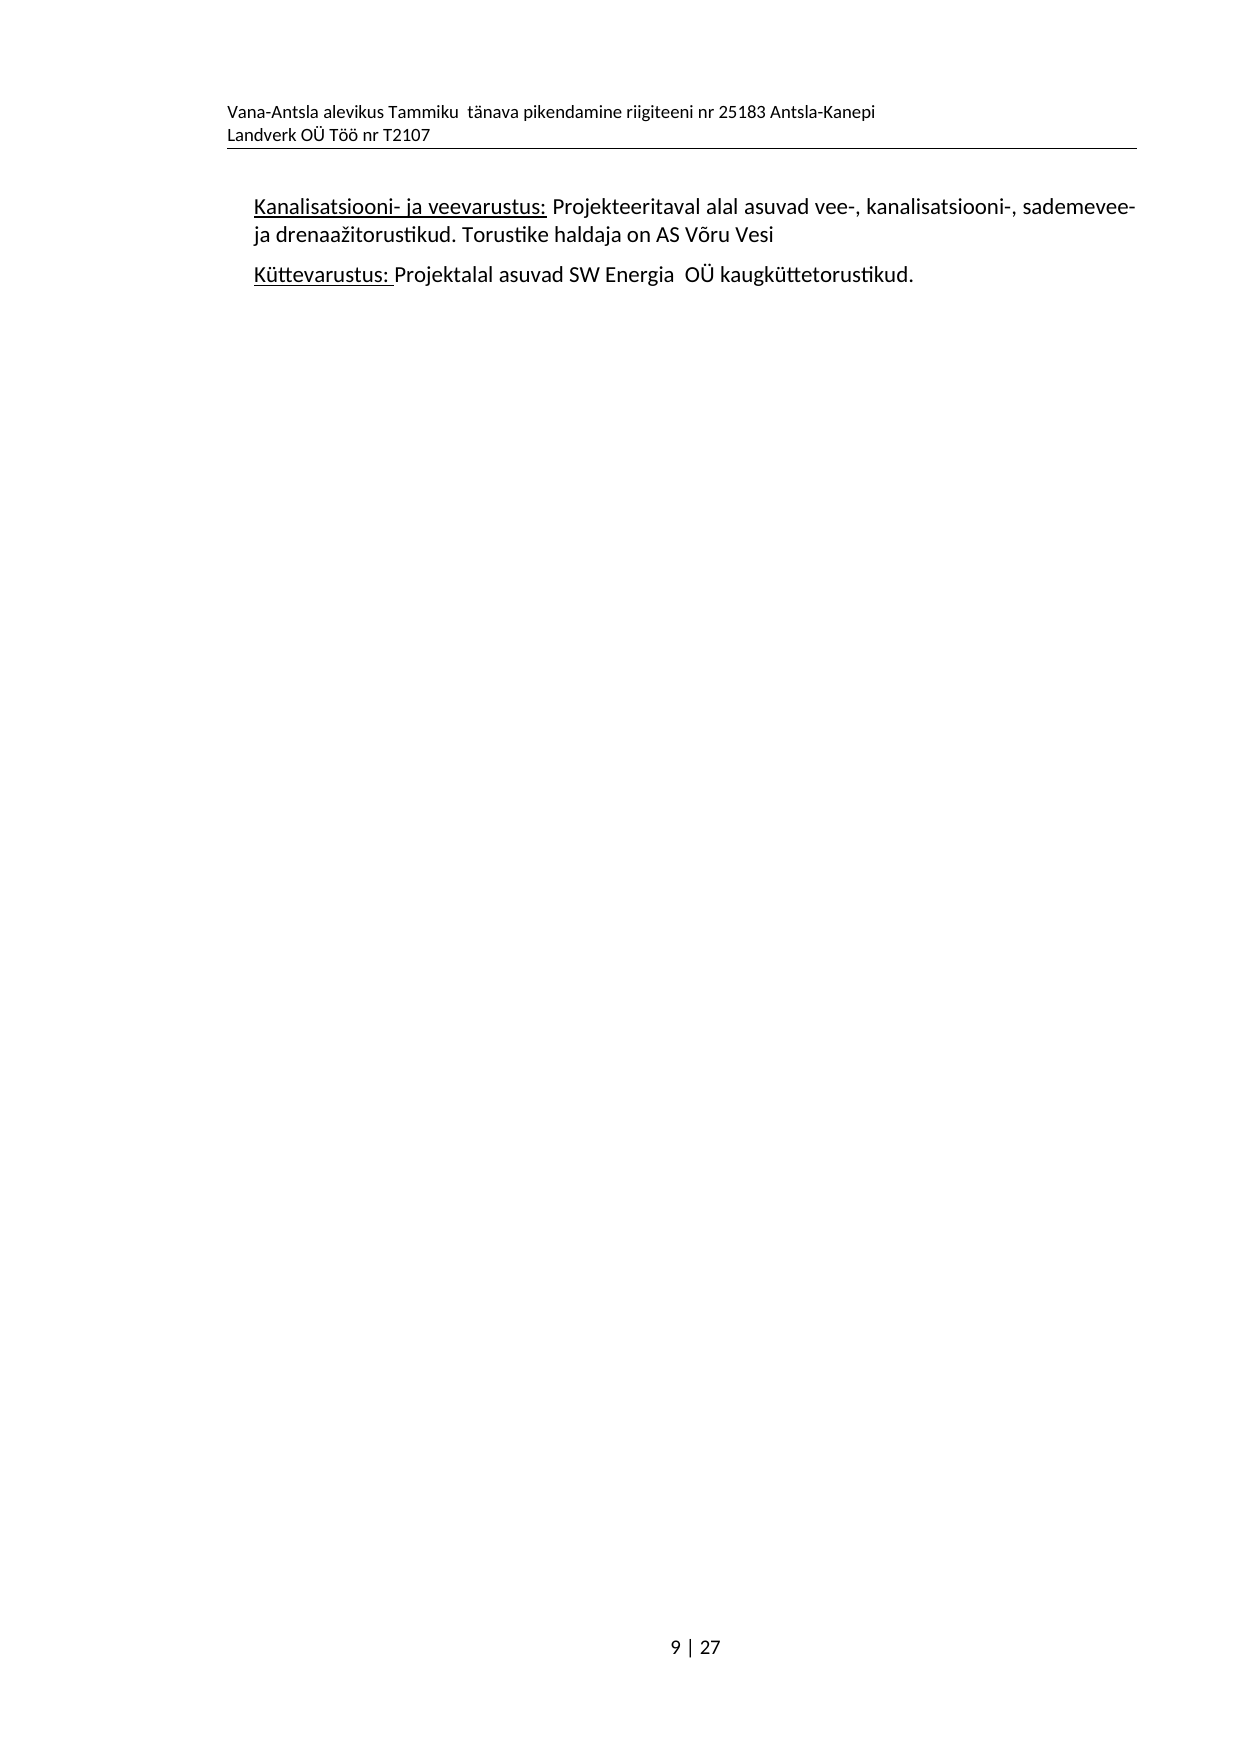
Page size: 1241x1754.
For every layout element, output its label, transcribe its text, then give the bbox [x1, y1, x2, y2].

text Küttevarustus: Projektalal asuvad SW Energia OÜ kaugküttetorustikud. [254, 261, 1137, 288]
text Kanalisatsiooni- ja veevarustus: Projekteeritaval alal asuvad vee-, kanalisatsiooni-, sademevee- ja drenaažitorustikud. Torustike haldaja on AS Võru Vesi [254, 192, 1137, 248]
